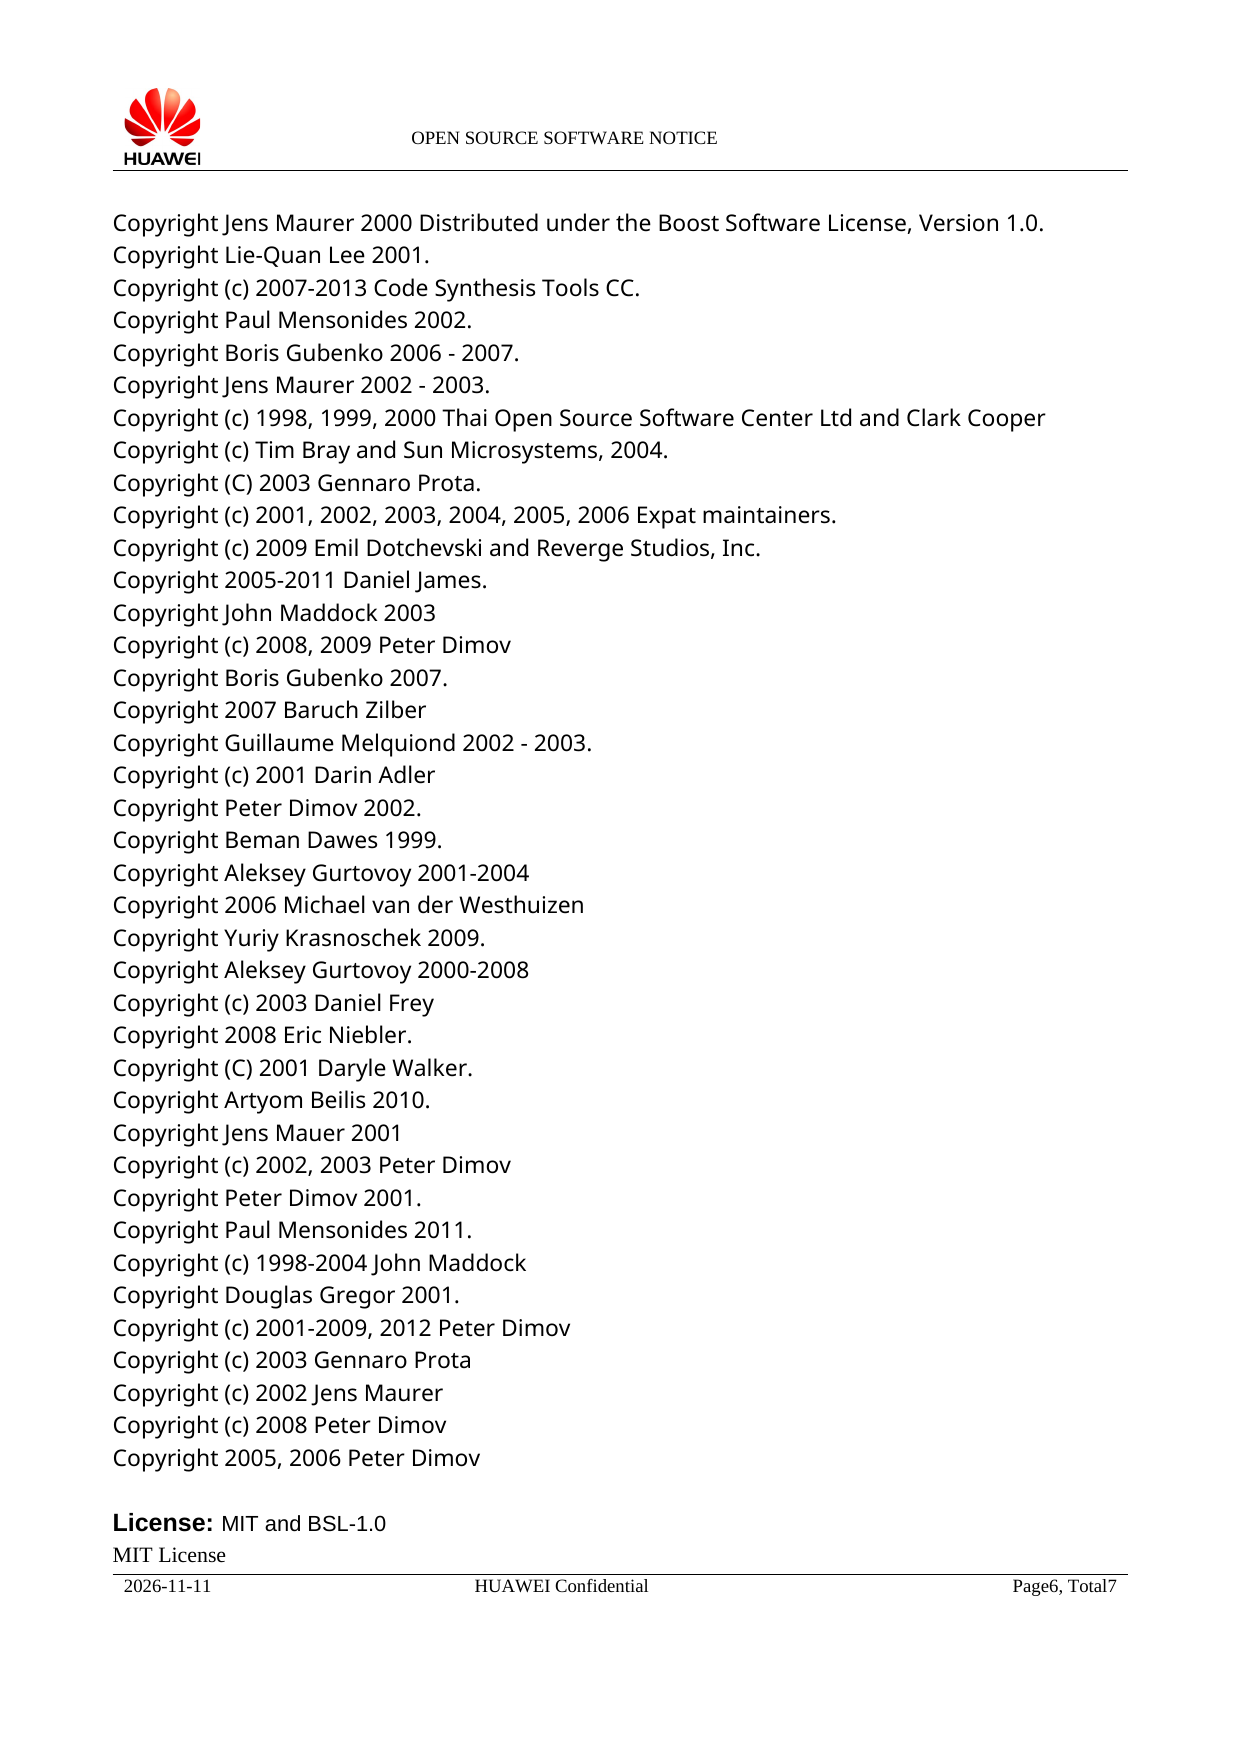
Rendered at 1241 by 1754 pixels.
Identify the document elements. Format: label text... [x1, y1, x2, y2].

text License: MIT and BSL-1.0 [112, 1506, 1128, 1539]
picture [124, 88, 201, 165]
